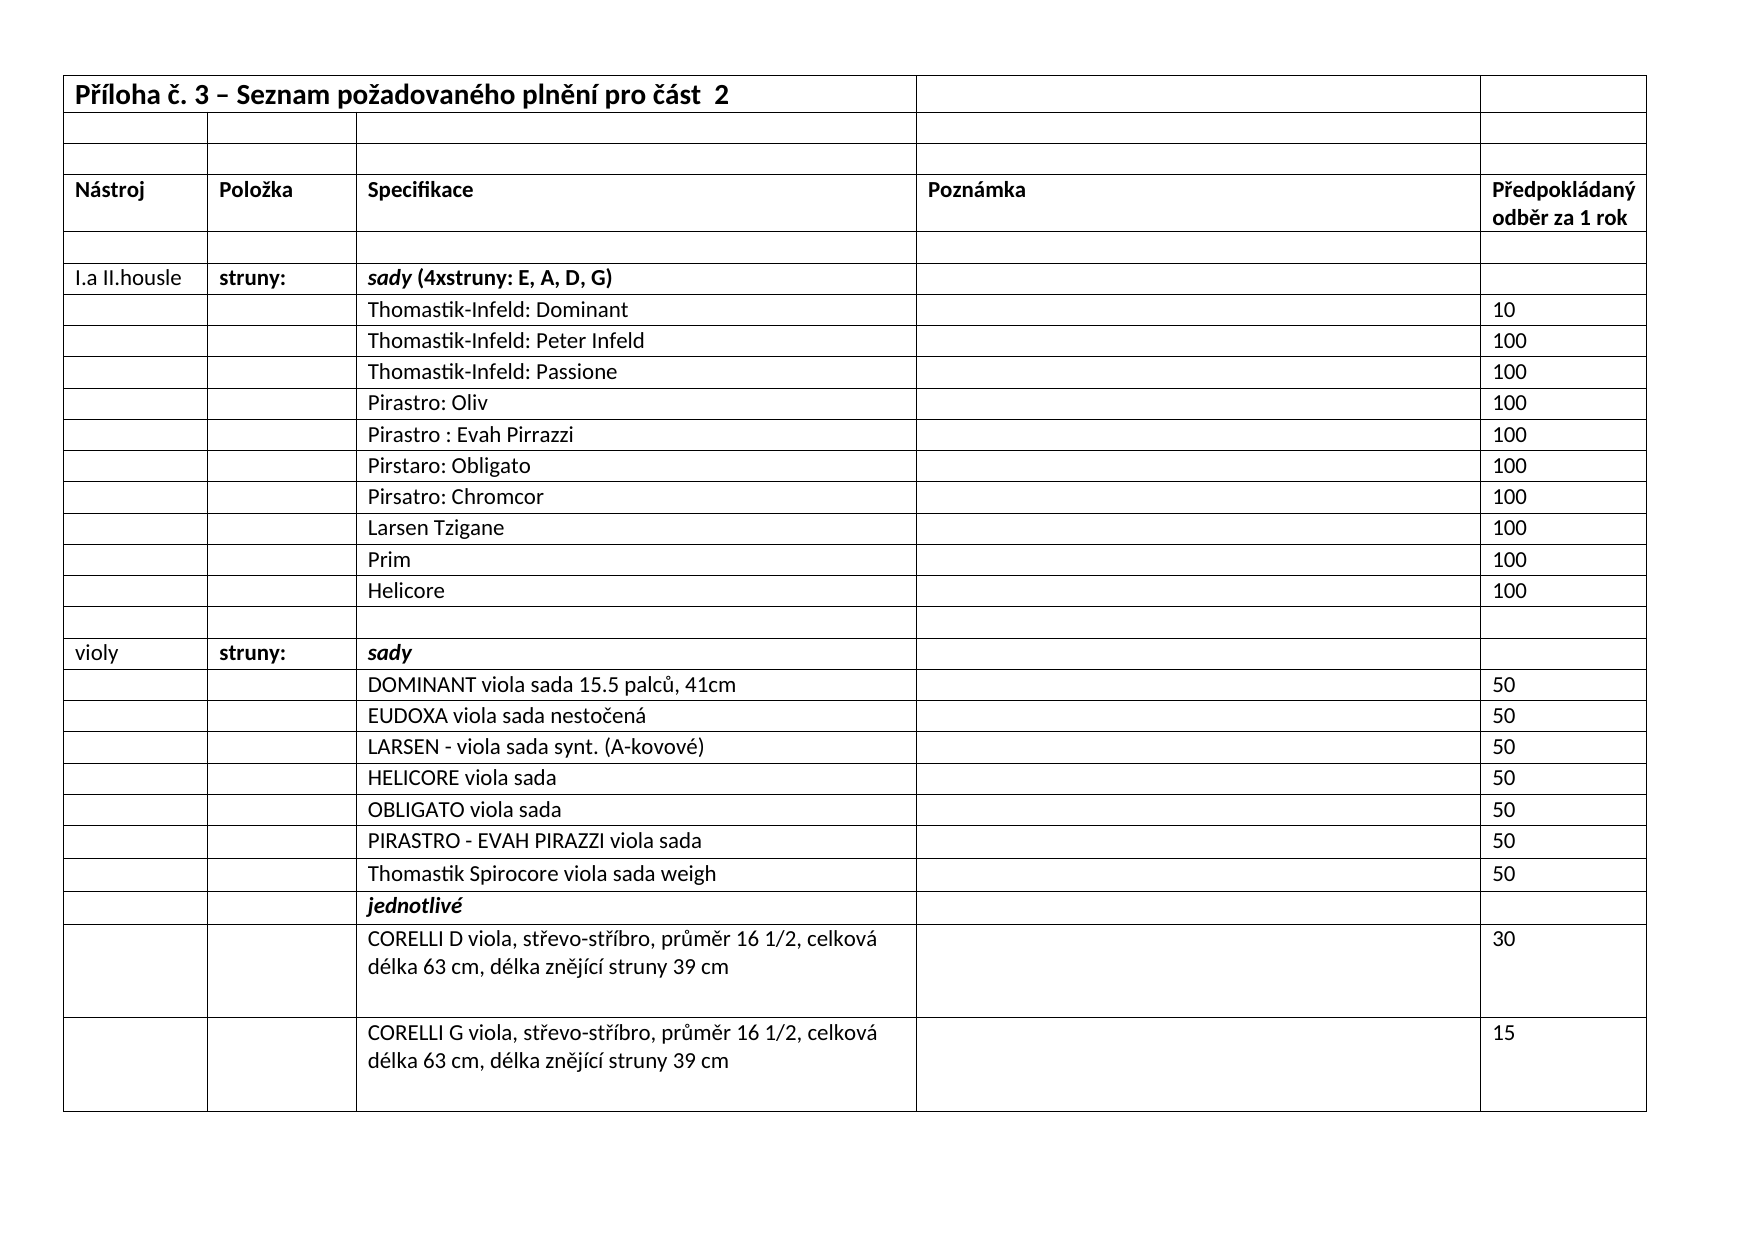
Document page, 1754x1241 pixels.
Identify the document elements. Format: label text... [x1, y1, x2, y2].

table_cell [64, 545, 207, 575]
table_cell [64, 420, 207, 450]
table_cell [208, 357, 356, 387]
table_cell [917, 264, 1480, 294]
table_cell [917, 420, 1480, 450]
table_cell [208, 482, 356, 512]
table_cell [208, 732, 356, 762]
table_cell [64, 1018, 207, 1111]
table_cell sady (4xstruny: E, A, D, G) [357, 264, 916, 294]
table_cell 100 [1481, 389, 1646, 419]
table_cell struny: [208, 639, 356, 669]
table_cell 100 [1481, 451, 1646, 481]
table_cell [64, 670, 207, 700]
table_cell [208, 113, 356, 143]
table_cell 100 [1481, 326, 1646, 356]
table_cell HELICORE viola sada [357, 764, 916, 794]
table_cell [917, 232, 1480, 262]
table_cell [208, 925, 356, 1017]
table_cell [208, 545, 356, 575]
table_cell Larsen Tzigane [357, 514, 916, 544]
table_cell Pirastro : Evah Pirrazzi [357, 420, 916, 450]
table_cell [917, 925, 1480, 1017]
table_cell [64, 607, 207, 637]
table_cell 100 [1481, 514, 1646, 544]
table_cell [917, 514, 1480, 544]
table_cell [64, 357, 207, 387]
table_cell Nástroj [64, 175, 207, 231]
table_cell [208, 859, 356, 891]
table_cell [64, 576, 207, 606]
table_cell [917, 389, 1480, 419]
table_cell [64, 732, 207, 762]
table_cell [64, 295, 207, 325]
table_cell [1481, 232, 1646, 262]
table_cell sady [357, 639, 916, 669]
table_header [1481, 76, 1646, 112]
table_cell [208, 892, 356, 923]
table_cell 100 [1481, 420, 1646, 450]
table_cell DOMINANT viola sada 15.5 palců, 41cm [357, 670, 916, 700]
table_cell [208, 826, 356, 858]
table_cell [208, 389, 356, 419]
table_cell [1481, 264, 1646, 294]
table_cell [917, 859, 1480, 891]
table_cell [917, 1018, 1480, 1111]
table_cell [917, 144, 1480, 174]
table_cell Thomastik-Infeld: Dominant [357, 295, 916, 325]
table_cell [917, 451, 1480, 481]
table_cell 15 [1481, 1018, 1646, 1111]
table_cell Thomastik-Infeld: Peter Infeld [357, 326, 916, 356]
table_cell [208, 514, 356, 544]
table_cell OBLIGATO viola sada [357, 795, 916, 825]
table_cell [208, 1018, 356, 1111]
table_cell Předpokládaný odběr za 1 rok [1481, 175, 1646, 231]
table_cell [1481, 113, 1646, 143]
table_cell 100 [1481, 482, 1646, 512]
table_cell [64, 859, 207, 891]
table_cell [64, 144, 207, 174]
table_cell Poznámka [917, 175, 1480, 231]
table_cell [357, 232, 916, 262]
table_cell [64, 826, 207, 858]
table_cell [208, 576, 356, 606]
table_cell [917, 357, 1480, 387]
table_cell PIRASTRO - EVAH PIRAZZI viola sada [357, 826, 916, 858]
table_cell [64, 113, 207, 143]
table_cell Prim [357, 545, 916, 575]
table_cell LARSEN - viola sada synt. (A-kovové) [357, 732, 916, 762]
table_cell [64, 451, 207, 481]
table_cell Thomastik-Infeld: Passione [357, 357, 916, 387]
table_cell 50 [1481, 859, 1646, 891]
table_cell 100 [1481, 576, 1646, 606]
table_cell [917, 701, 1480, 731]
table_cell [357, 607, 916, 637]
table_cell 10 [1481, 295, 1646, 325]
table_cell [64, 795, 207, 825]
table_cell [917, 295, 1480, 325]
table_cell [1481, 639, 1646, 669]
table_cell 50 [1481, 732, 1646, 762]
table_cell [208, 295, 356, 325]
table_cell [1481, 144, 1646, 174]
table_cell [917, 545, 1480, 575]
table_cell [917, 639, 1480, 669]
table_cell [64, 482, 207, 512]
table_cell [208, 670, 356, 700]
table_cell 30 [1481, 925, 1646, 1017]
table_cell [1481, 607, 1646, 637]
table_cell [917, 326, 1480, 356]
table_cell [357, 144, 916, 174]
table_cell [64, 764, 207, 794]
table_cell [64, 892, 207, 923]
table_cell [64, 701, 207, 731]
table_cell [208, 144, 356, 174]
table_cell 100 [1481, 357, 1646, 387]
table_cell Položka [208, 175, 356, 231]
table_cell Specifikace [357, 175, 916, 231]
table_cell [208, 764, 356, 794]
table_cell [208, 420, 356, 450]
table_cell jednotlivé [357, 892, 916, 923]
table_cell struny: [208, 264, 356, 294]
table_cell violy [64, 639, 207, 669]
table_cell [1481, 892, 1646, 923]
table_cell CORELLI D viola, střevo-stříbro, průměr 16 1/2, celková délka 63 cm, délka znějící struny 39 cm [357, 925, 916, 1017]
table_cell [917, 732, 1480, 762]
table_cell Pirsatro: Chromcor [357, 482, 916, 512]
table_cell [917, 576, 1480, 606]
table_cell EUDOXA viola sada nestočená [357, 701, 916, 731]
table_cell 50 [1481, 795, 1646, 825]
table_cell [208, 451, 356, 481]
table_cell I.a II.housle [64, 264, 207, 294]
table_cell [917, 764, 1480, 794]
table_cell [208, 607, 356, 637]
table_cell [208, 795, 356, 825]
table_cell Pirastro: Oliv [357, 389, 916, 419]
table_cell [64, 232, 207, 262]
table_cell [64, 389, 207, 419]
table_cell 50 [1481, 701, 1646, 731]
table_cell 100 [1481, 545, 1646, 575]
table_cell [64, 925, 207, 1017]
table_cell Thomastik Spirocore viola sada weigh [357, 859, 916, 891]
table_cell [917, 482, 1480, 512]
table_cell [357, 113, 916, 143]
table_cell [208, 701, 356, 731]
table_cell Pirstaro: Obligato [357, 451, 916, 481]
table_cell [917, 892, 1480, 923]
table_cell [208, 232, 356, 262]
table_cell Helicore [357, 576, 916, 606]
table_cell [64, 326, 207, 356]
table_cell [917, 670, 1480, 700]
table_cell [917, 113, 1480, 143]
table_cell 50 [1481, 764, 1646, 794]
table_cell [917, 826, 1480, 858]
table_cell [917, 607, 1480, 637]
table_cell [917, 795, 1480, 825]
table_cell CORELLI G viola, střevo-stříbro, průměr 16 1/2, celková délka 63 cm, délka znějící struny 39 cm [357, 1018, 916, 1111]
table_cell 50 [1481, 826, 1646, 858]
table_cell [64, 514, 207, 544]
table_header Příloha č. 3 – Seznam požadovaného plnění pro část 2 [64, 76, 916, 112]
table_header [917, 76, 1480, 112]
table_cell [208, 326, 356, 356]
table_cell 50 [1481, 670, 1646, 700]
